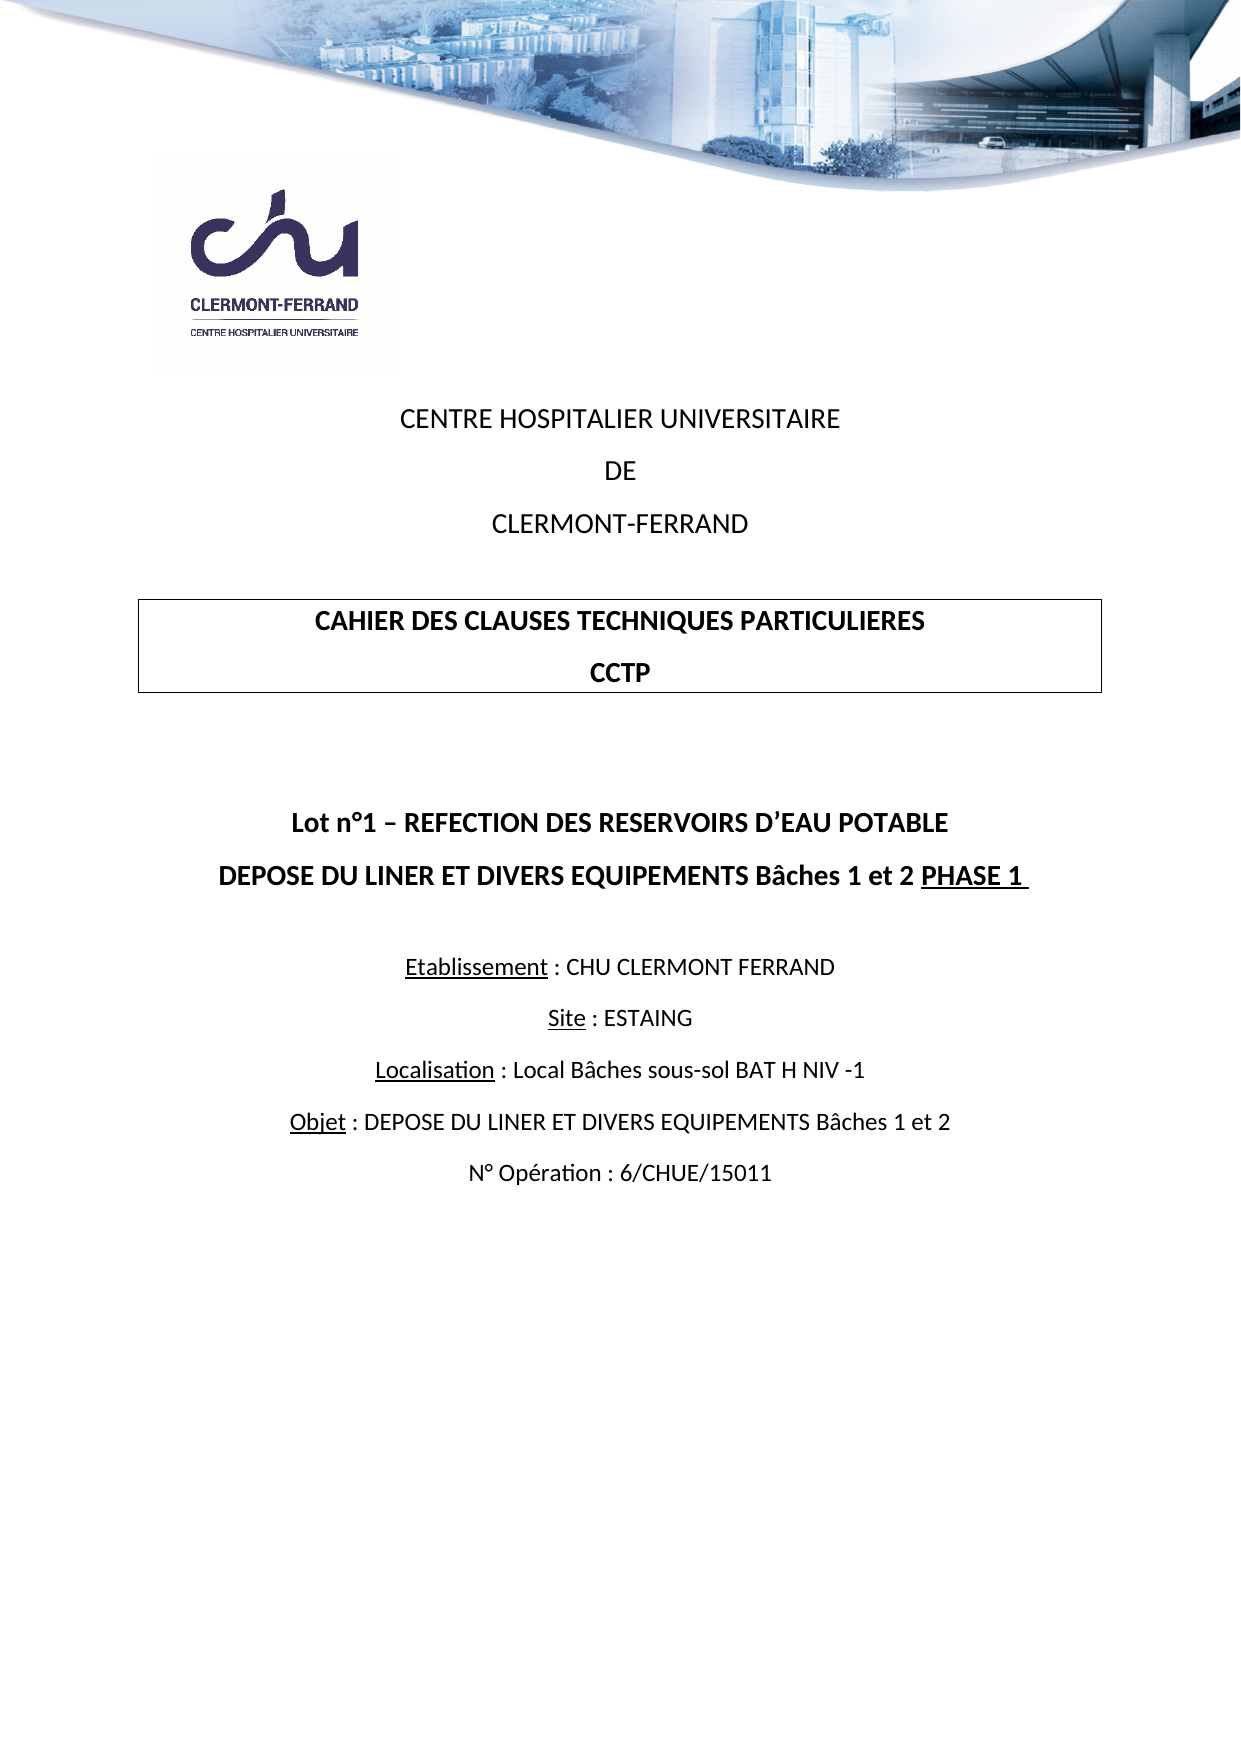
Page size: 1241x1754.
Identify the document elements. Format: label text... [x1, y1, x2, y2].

text Site : ESTAING [148, 1003, 1093, 1033]
text CENTRE HOSPITALIER UNIVERSITAIRE [148, 400, 1093, 436]
text Localisation : Local Bâches sous-sol BAT H NIV -1 [148, 1054, 1093, 1085]
text DEPOSE DU LINER ET DIVERS EQUIPEMENTS Bâches 1 et 2 PHASE 1 [148, 857, 1093, 892]
text CCTP [139, 651, 1101, 692]
text DE [148, 452, 1093, 488]
text Objet : DEPOSE DU LINER ET DIVERS EQUIPEMENTS Bâches 1 et 2 [148, 1106, 1093, 1136]
text N° Opération : 6/CHUE/15011 [148, 1158, 1093, 1188]
text CLERMONT-FERRAND [148, 505, 1093, 540]
text Lot n°1 – REFECTION DES RESERVOIRS D’EAU POTABLE [148, 804, 1093, 840]
text CAHIER DES CLAUSES TECHNIQUES PARTICULIERES [139, 600, 1101, 638]
text Etablissement : CHU CLERMONT FERRAND [148, 951, 1093, 981]
picture [0, 0, 1241, 374]
